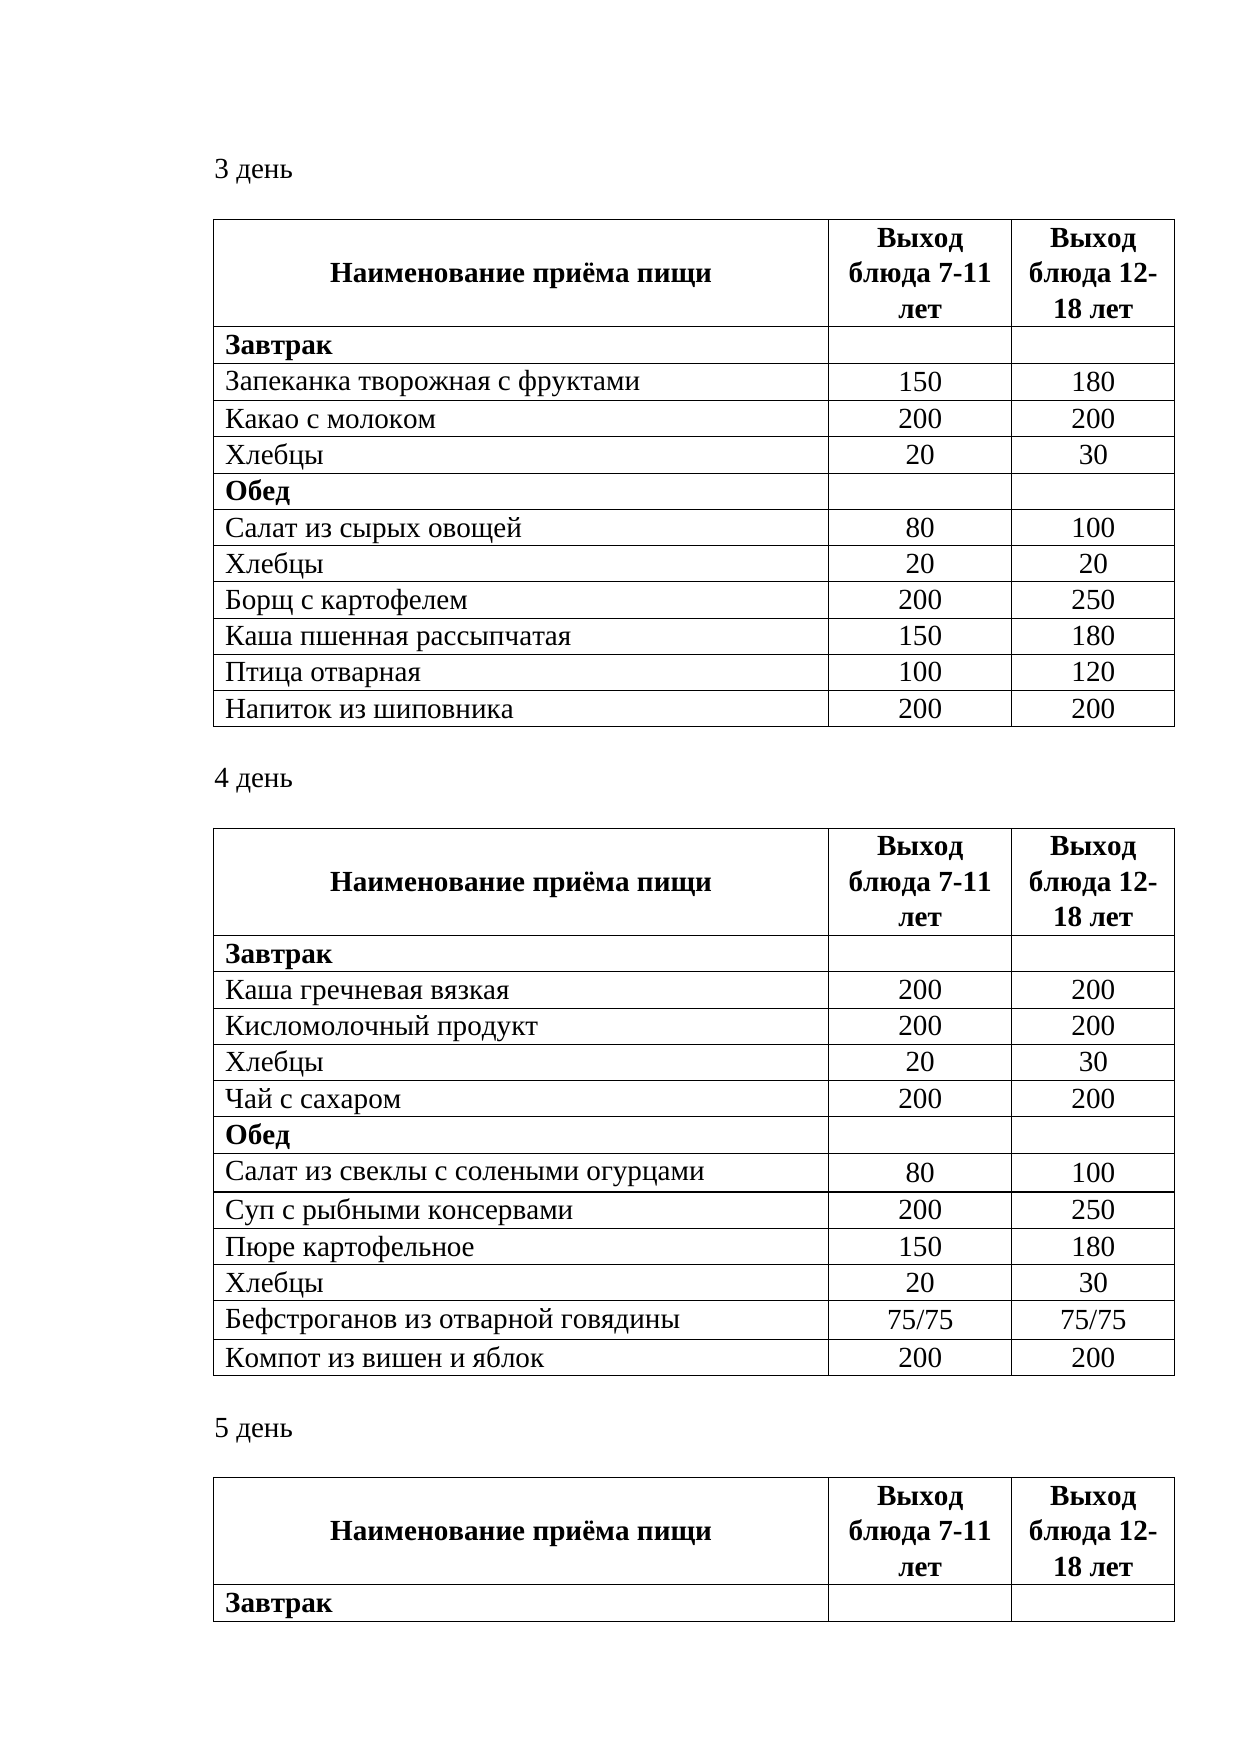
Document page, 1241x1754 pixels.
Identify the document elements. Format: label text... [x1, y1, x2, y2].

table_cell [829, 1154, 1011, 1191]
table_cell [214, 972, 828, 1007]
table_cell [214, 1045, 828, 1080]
text 4 день [207, 760, 1181, 794]
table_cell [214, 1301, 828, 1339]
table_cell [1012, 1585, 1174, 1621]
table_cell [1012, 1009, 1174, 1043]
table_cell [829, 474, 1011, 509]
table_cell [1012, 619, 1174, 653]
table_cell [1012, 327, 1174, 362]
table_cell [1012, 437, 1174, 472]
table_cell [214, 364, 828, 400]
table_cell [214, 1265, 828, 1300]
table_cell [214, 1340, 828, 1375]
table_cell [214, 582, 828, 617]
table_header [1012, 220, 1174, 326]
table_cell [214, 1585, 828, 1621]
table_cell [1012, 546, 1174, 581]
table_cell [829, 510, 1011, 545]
text 3 день [207, 152, 1181, 185]
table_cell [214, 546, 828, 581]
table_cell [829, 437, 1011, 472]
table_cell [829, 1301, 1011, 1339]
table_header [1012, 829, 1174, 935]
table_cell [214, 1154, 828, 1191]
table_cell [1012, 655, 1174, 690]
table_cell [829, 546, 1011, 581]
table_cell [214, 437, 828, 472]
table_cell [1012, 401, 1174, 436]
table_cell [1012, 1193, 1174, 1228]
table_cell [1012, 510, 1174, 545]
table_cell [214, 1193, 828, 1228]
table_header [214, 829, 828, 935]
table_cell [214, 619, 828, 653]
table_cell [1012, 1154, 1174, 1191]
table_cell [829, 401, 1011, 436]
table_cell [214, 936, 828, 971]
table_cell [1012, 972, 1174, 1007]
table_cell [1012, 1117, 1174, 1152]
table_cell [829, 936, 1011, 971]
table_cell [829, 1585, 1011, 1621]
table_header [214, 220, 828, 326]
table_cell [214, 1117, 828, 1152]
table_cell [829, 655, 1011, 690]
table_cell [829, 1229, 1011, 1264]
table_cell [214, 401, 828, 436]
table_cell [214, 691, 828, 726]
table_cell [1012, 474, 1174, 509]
text 5 день [207, 1410, 1181, 1443]
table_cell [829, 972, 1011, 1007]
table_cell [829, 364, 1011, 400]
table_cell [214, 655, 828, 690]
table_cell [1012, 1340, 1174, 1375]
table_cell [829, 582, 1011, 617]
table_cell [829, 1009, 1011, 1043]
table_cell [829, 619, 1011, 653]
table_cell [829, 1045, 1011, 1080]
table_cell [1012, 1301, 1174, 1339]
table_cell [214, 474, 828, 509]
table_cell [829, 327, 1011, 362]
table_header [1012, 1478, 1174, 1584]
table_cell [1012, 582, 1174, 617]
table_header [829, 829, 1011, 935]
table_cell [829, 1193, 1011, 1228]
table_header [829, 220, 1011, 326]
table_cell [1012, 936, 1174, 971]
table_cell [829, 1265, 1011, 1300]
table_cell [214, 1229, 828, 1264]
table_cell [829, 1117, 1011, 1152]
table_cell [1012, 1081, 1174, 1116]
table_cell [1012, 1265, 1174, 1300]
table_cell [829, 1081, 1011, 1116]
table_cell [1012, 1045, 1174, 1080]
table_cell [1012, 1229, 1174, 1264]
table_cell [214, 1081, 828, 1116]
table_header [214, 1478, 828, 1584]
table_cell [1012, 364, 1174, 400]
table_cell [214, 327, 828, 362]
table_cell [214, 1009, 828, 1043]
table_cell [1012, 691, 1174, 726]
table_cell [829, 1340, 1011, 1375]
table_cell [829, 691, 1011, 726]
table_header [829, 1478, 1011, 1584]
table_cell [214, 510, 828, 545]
